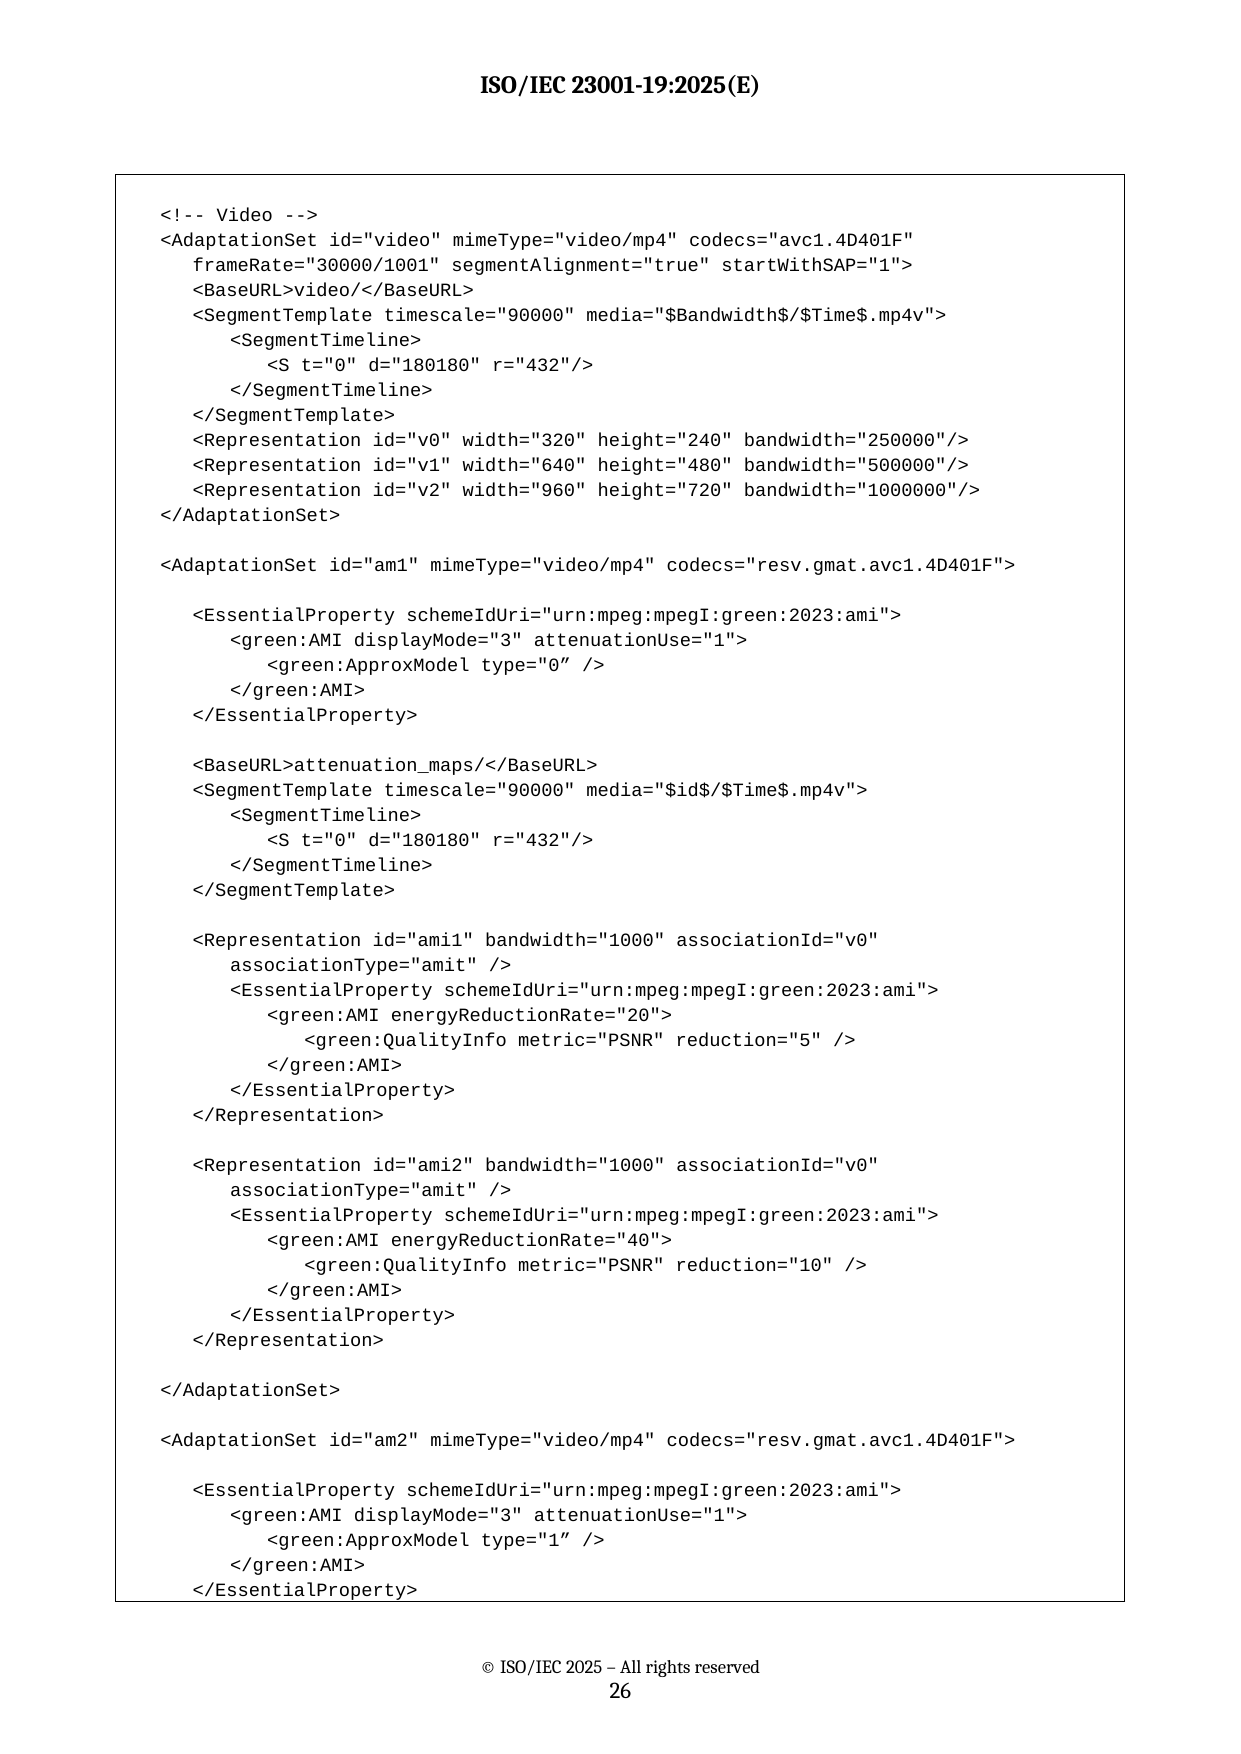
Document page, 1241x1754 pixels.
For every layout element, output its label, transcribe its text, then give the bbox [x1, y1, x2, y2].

text <!-- Video --> [118, 202, 1122, 227]
text <SegmentTemplate timescale="90000" media="$id$/$Time$.mp4v"> [118, 777, 1122, 802]
text <S t="0" d="180180" r="432"/> [118, 352, 1122, 377]
text </Representation> [118, 1102, 1122, 1127]
text <S t="0" d="180180" r="432"/> [118, 827, 1122, 852]
text <green:AMI energyReductionRate="20"> [118, 1002, 1122, 1027]
text </green:AMI> [118, 677, 1122, 702]
text <AdaptationSet id="am2" mimeType="video/mp4" codecs="resv.gmat.avc1.4D401F"> [118, 1427, 1122, 1452]
text frameRate="30000/1001" segmentAlignment="true" startWithSAP="1"> [118, 252, 1122, 277]
text </AdaptationSet> [118, 1377, 1122, 1402]
text </EssentialProperty> [118, 1302, 1122, 1327]
text <Representation id="v1" width="640" height="480" bandwidth="500000"/> [118, 452, 1122, 477]
text <AdaptationSet id="am1" mimeType="video/mp4" codecs="resv.gmat.avc1.4D401F"> [118, 552, 1122, 577]
text associationType="amit" /> [118, 1177, 1122, 1202]
text <Representation id="v0" width="320" height="240" bandwidth="250000"/> [118, 427, 1122, 452]
text <BaseURL>video/</BaseURL> [118, 277, 1122, 302]
text <SegmentTimeline> [118, 802, 1122, 827]
text <green:AMI energyReductionRate="40"> [118, 1227, 1122, 1252]
text <green:AMI displayMode="3" attenuationUse="1"> [118, 627, 1122, 652]
text </AdaptationSet> [118, 502, 1122, 527]
text <green:ApproxModel type="1” /> [118, 1527, 1122, 1552]
text <Representation id="v2" width="960" height="720" bandwidth="1000000"/> [118, 477, 1122, 502]
text associationType="amit" /> [118, 952, 1122, 977]
text <AdaptationSet id="video" mimeType="video/mp4" codecs="avc1.4D401F" [118, 227, 1122, 252]
text <green:ApproxModel type="0” /> [118, 652, 1122, 677]
text <Representation id="ami1" bandwidth="1000" associationId="v0" [118, 927, 1122, 952]
text <BaseURL>attenuation_maps/</BaseURL> [118, 752, 1122, 777]
text <green:QualityInfo metric="PSNR" reduction="5" /> [118, 1027, 1122, 1052]
text <SegmentTimeline> [118, 327, 1122, 352]
text </SegmentTimeline> [118, 377, 1122, 402]
text </EssentialProperty> [118, 1077, 1122, 1102]
text </green:AMI> [118, 1052, 1122, 1077]
text <green:AMI displayMode="3" attenuationUse="1"> [118, 1502, 1122, 1527]
text </Representation> [118, 1327, 1122, 1352]
text <Representation id="ami2" bandwidth="1000" associationId="v0" [118, 1152, 1122, 1177]
text <EssentialProperty schemeIdUri="urn:mpeg:mpegI:green:2023:ami"> [118, 1477, 1122, 1502]
text </green:AMI> [118, 1277, 1122, 1302]
text <EssentialProperty schemeIdUri="urn:mpeg:mpegI:green:2023:ami"> [118, 602, 1122, 627]
text </SegmentTimeline> [118, 852, 1122, 877]
text <EssentialProperty schemeIdUri="urn:mpeg:mpegI:green:2023:ami"> [118, 977, 1122, 1002]
text </SegmentTemplate> [118, 402, 1122, 427]
text </green:AMI> [118, 1552, 1122, 1577]
text <SegmentTemplate timescale="90000" media="$Bandwidth$/$Time$.mp4v"> [118, 302, 1122, 327]
text </EssentialProperty> [118, 702, 1122, 727]
text <EssentialProperty schemeIdUri="urn:mpeg:mpegI:green:2023:ami"> [118, 1202, 1122, 1227]
text </SegmentTemplate> [118, 877, 1122, 902]
text </EssentialProperty> [118, 1577, 1122, 1601]
text <green:QualityInfo metric="PSNR" reduction="10" /> [118, 1252, 1122, 1277]
